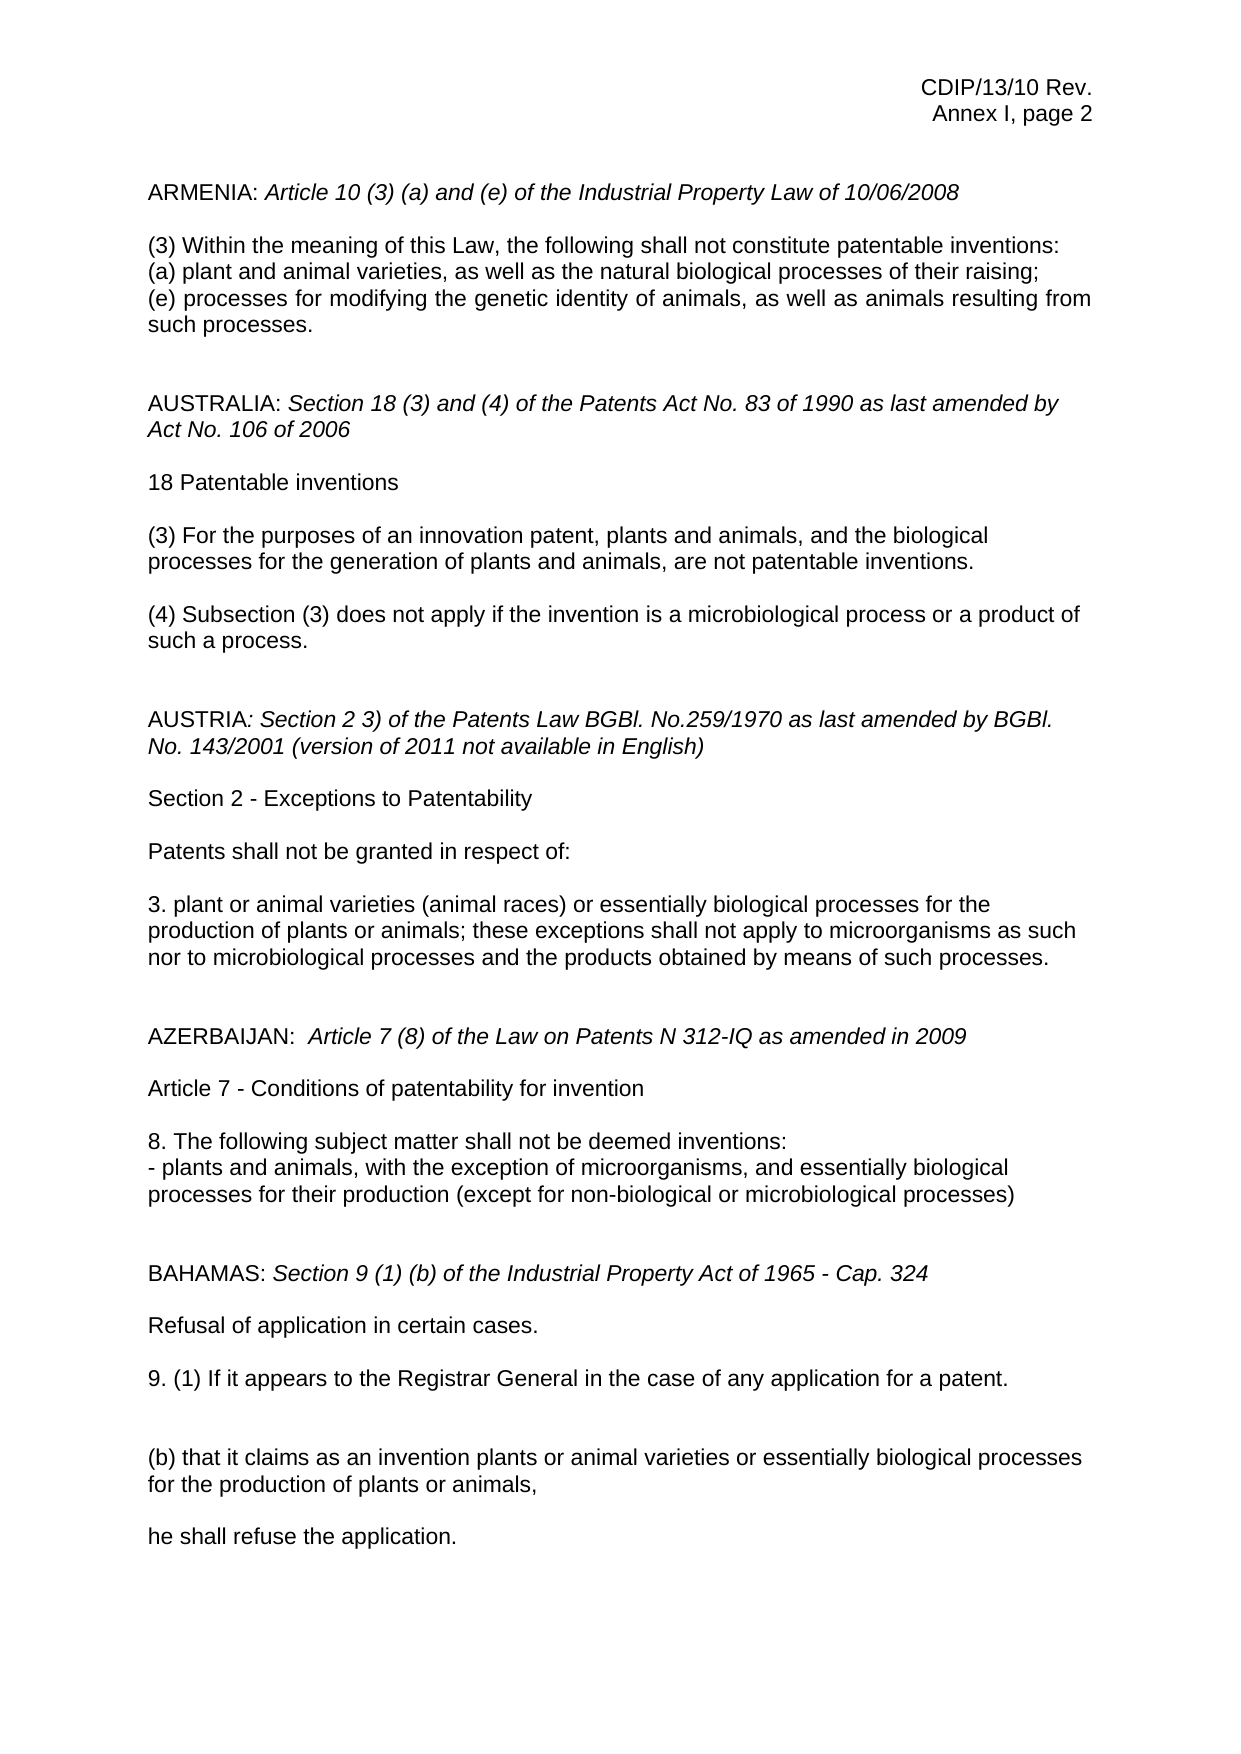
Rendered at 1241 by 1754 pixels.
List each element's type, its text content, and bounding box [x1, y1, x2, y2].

text Refusal of application in certain cases. [148, 1312, 1093, 1339]
text AZERBAIJAN: Article 7 (8) of the Law on Patents N 312-IQ as amended in 2009 [148, 1023, 1093, 1049]
text Patents shall not be granted in respect of: [148, 838, 1093, 864]
text (e) processes for modifying the genetic identity of animals, as well as animals resulting from such processes. [148, 285, 1093, 337]
text 8. The following subject matter shall not be deemed inventions: [148, 1128, 1093, 1154]
text (3) For the purposes of an innovation patent, plants and animals, and the biological processes for the generation of plants and animals, are not patentable inventions. [148, 522, 1093, 574]
text he shall refuse the application. [148, 1523, 1093, 1550]
text Article 7 - Conditions of patentability for invention [148, 1075, 1093, 1102]
text AUSTRIA: Section 2 3) of the Patents Law BGBl. No.259/1970 as last amended by BGBl. No. 143/2001 (version of 2011 not available in English) [148, 706, 1093, 759]
text 3. plant or animal varieties (animal races) or essentially biological processes for the production of plants or animals; these exceptions shall not apply to microorganisms as such nor to microbiological processes and the products obtained by means of such processes. [148, 891, 1093, 970]
text - plants and animals, with the exception of microorganisms, and essentially biological processes for their production (except for non-biological or microbiological processes) [148, 1154, 1093, 1207]
text (3) Within the meaning of this Law, the following shall not constitute patentable inventions: [148, 232, 1093, 258]
text ARMENIA: Article 10 (3) (a) and (e) of the Industrial Property Law of 10/06/2008 [148, 179, 1093, 206]
text (4) Subsection (3) does not apply if the invention is a microbiological process or a product of such a process. [148, 601, 1093, 654]
text (b) that it claims as an invention plants or animal varieties or essentially biological processes for the production of plants or animals, [148, 1444, 1093, 1497]
text Section 2 - Exceptions to Patentability [148, 785, 1093, 812]
text 9. (1) If it appears to the Registrar General in the case of any application for a patent. [148, 1365, 1093, 1392]
text 18 Patentable inventions [148, 469, 1093, 496]
text (a) plant and animal varieties, as well as the natural biological processes of their raising; [148, 258, 1093, 285]
text AUSTRALIA: Section 18 (3) and (4) of the Patents Act No. 83 of 1990 as last amended by Act No. 106 of 2006 [148, 390, 1093, 443]
text BAHAMAS: Section 9 (1) (b) of the Industrial Property Act of 1965 - Cap. 324 [148, 1260, 1093, 1286]
